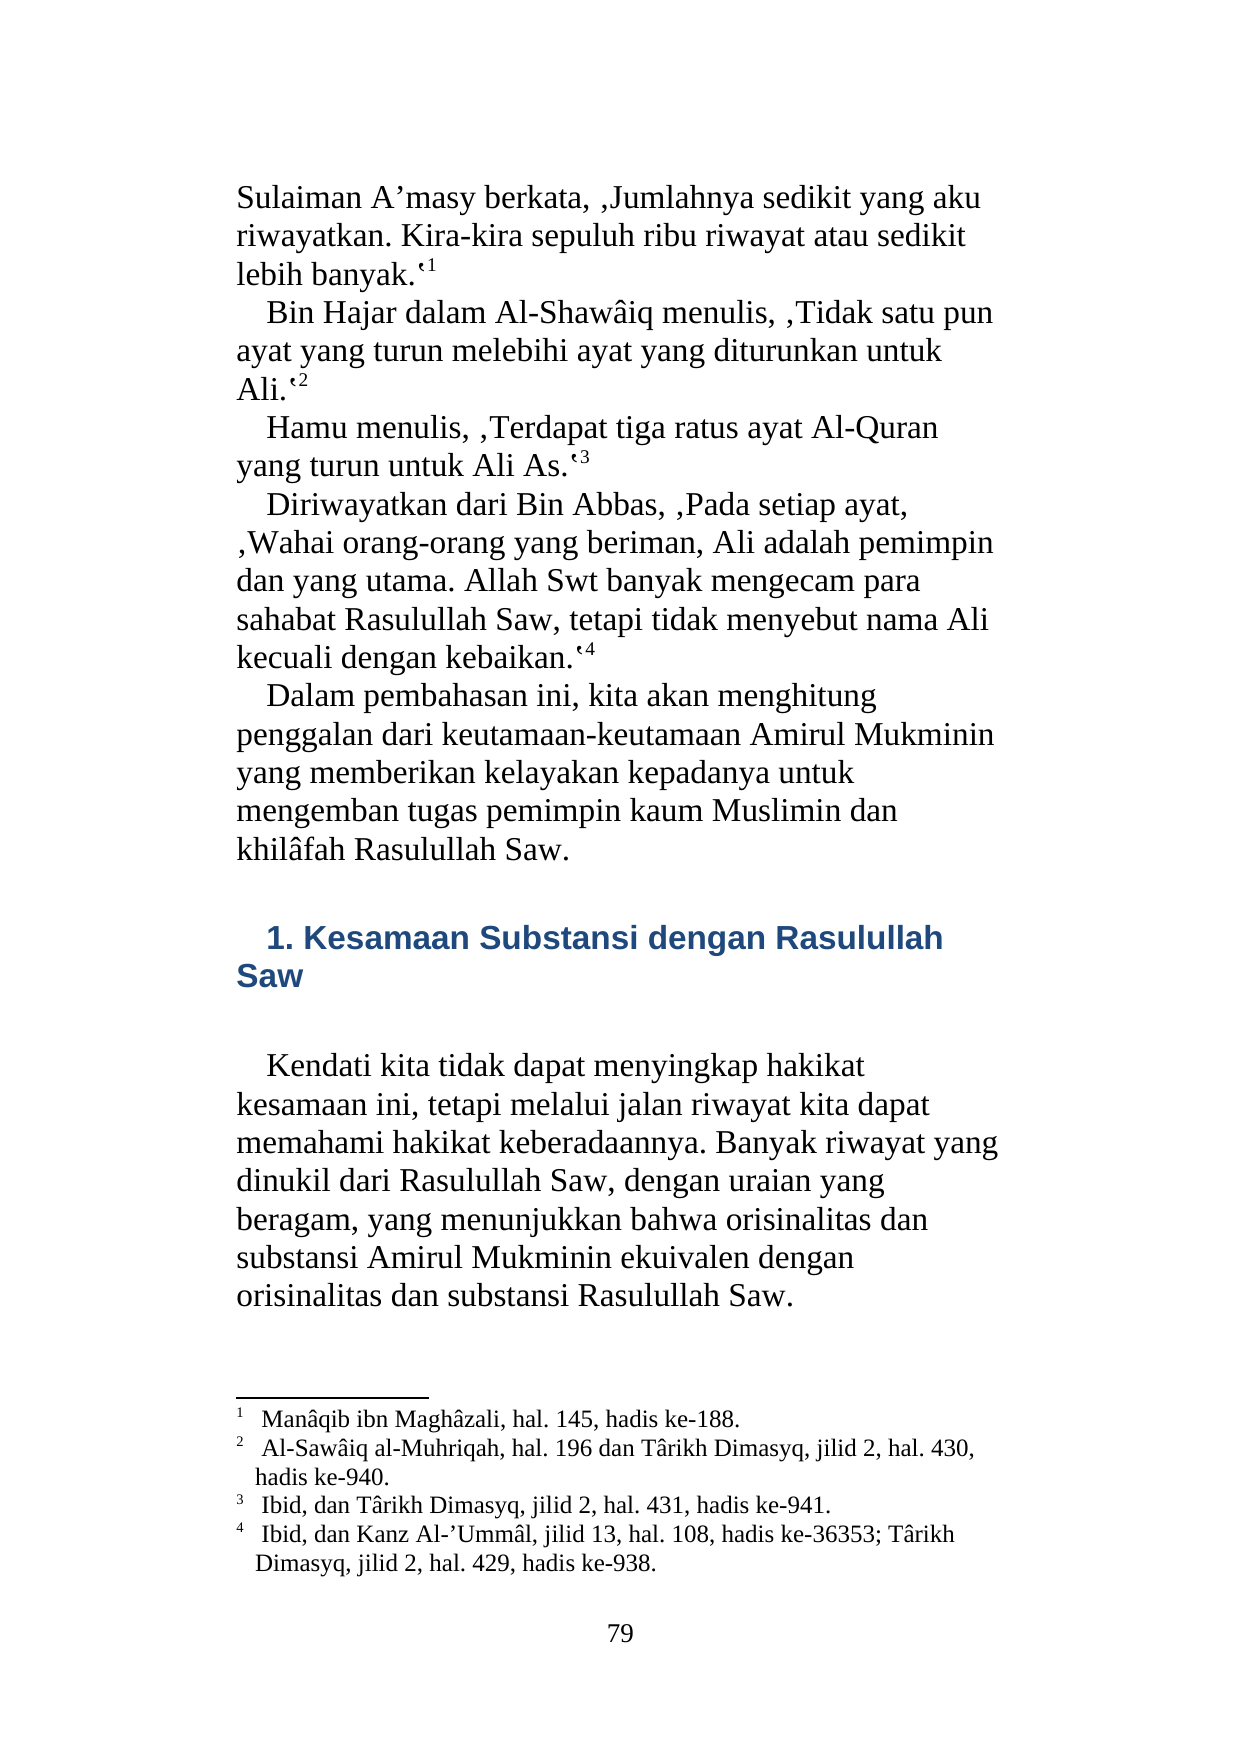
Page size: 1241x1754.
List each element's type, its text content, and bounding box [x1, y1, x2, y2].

text Kendati kita tidak dapat menyingkap hakikat kesamaan ini, tetapi melalui jalan riwayat kita dapat memahami hakikat keberadaannya. Banyak riwayat yang dinukil dari Rasulullah Saw, dengan uraian yang beragam, yang menunjukkan bahwa orisinalitas dan substansi Amirul Mukminin ekuivalen dengan orisinalitas dan substansi Rasulullah Saw. [236, 1046, 1004, 1314]
text Bin Hajar dalam Al-Shawâiq menulis, ‚Tidak satu pun ayat yang turun melebihi ayat yang diturunkan untuk Ali.‛ [236, 292, 1004, 407]
text Hamu menulis, ‚Terdapat tiga ratus ayat Al-Quran yang turun untuk Ali As.‛ [236, 407, 1004, 484]
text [236, 177, 1004, 292]
text Dalam pembahasan ini, kita akan menghitung penggalan dari keutamaan-keutamaan Amirul Mukminin yang memberikan kelayakan kepadanya untuk mengemban tugas pemimpin kaum Muslimin dan khilâfah Rasulullah Saw. [236, 676, 1004, 867]
subtitle 1. Kesamaan Substansi dengan Rasulullah Saw [236, 918, 1004, 995]
text Diriwayatkan dari Bin Abbas, ‚Pada setiap ayat, ‚Wahai orang-orang yang beriman, Ali adalah pemimpin dan yang utama. Allah Swt banyak mengecam para sahabat Rasulullah Saw, tetapi tidak menyebut nama Ali kecuali dengan kebaikan.‛ [236, 484, 1004, 676]
